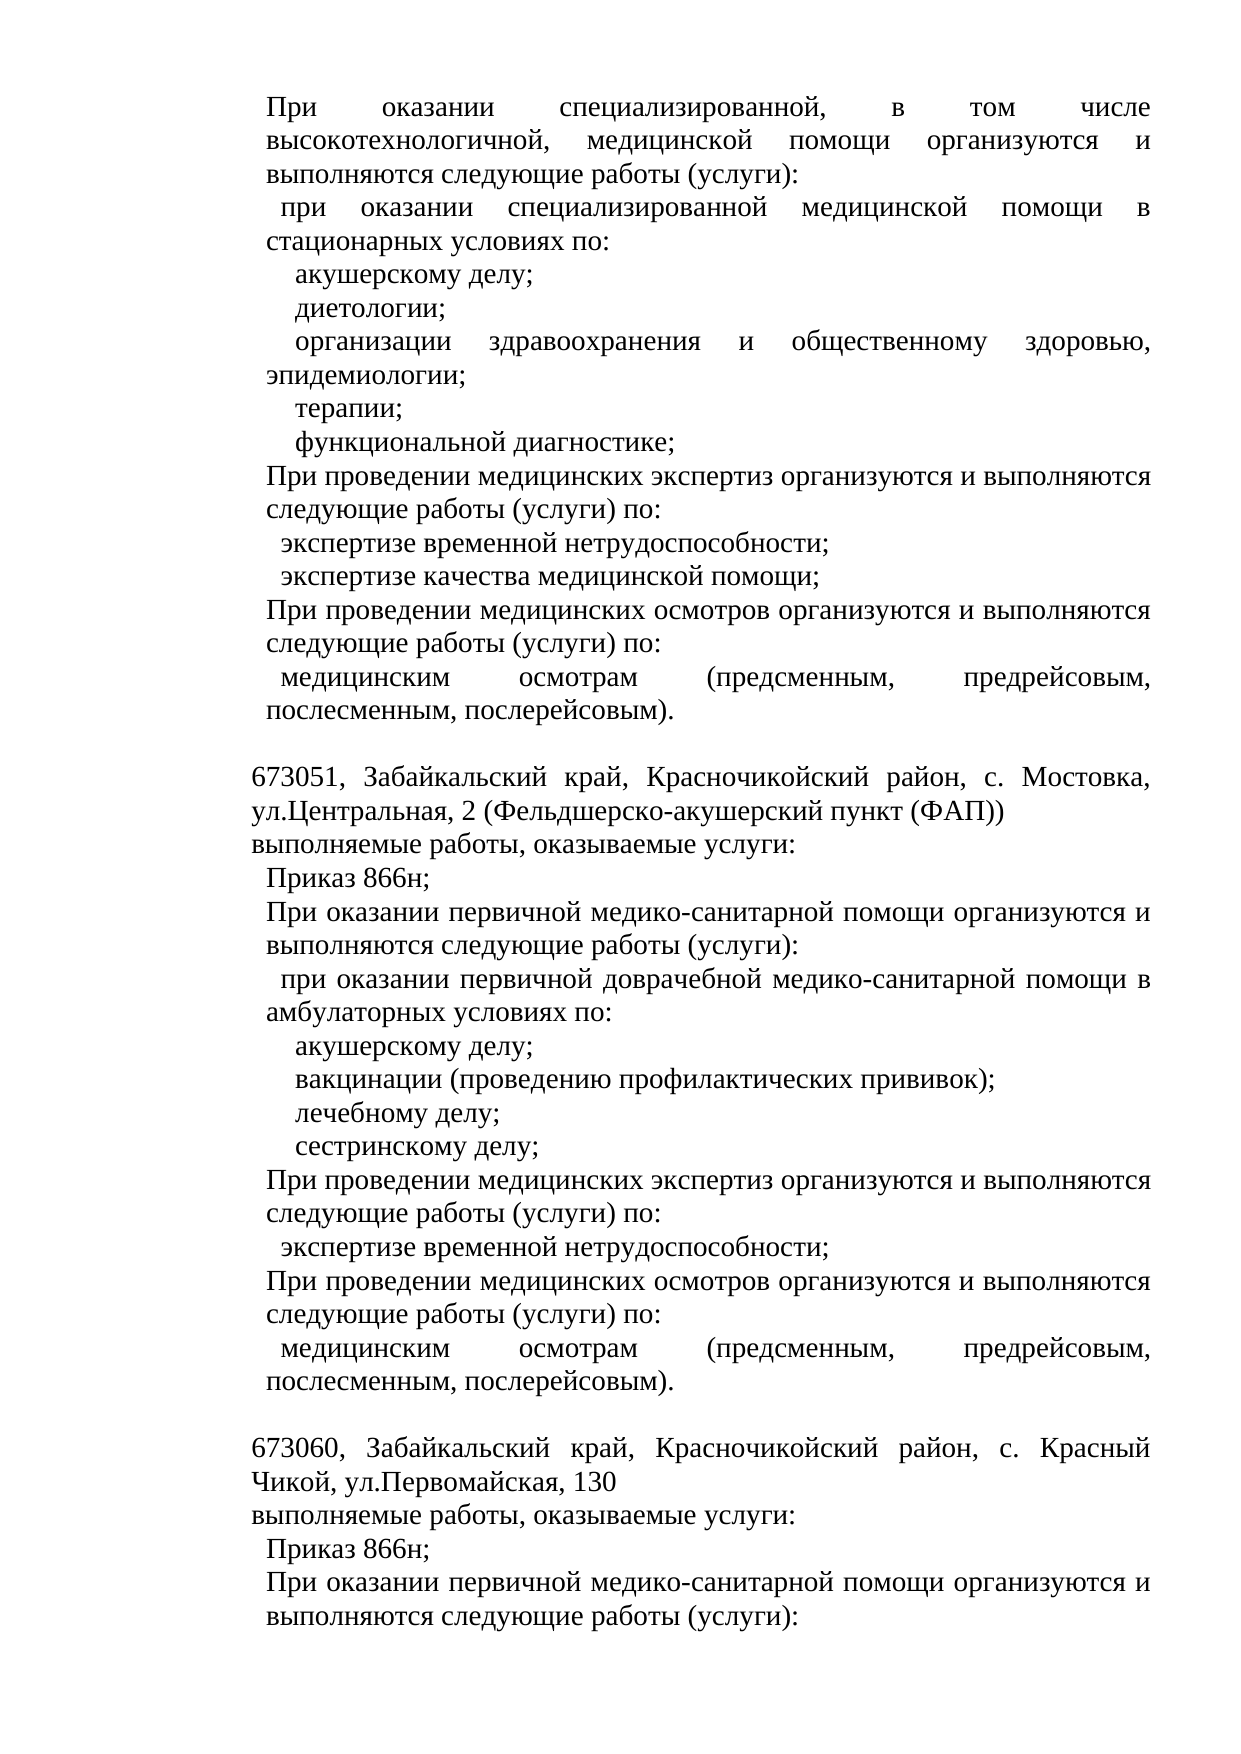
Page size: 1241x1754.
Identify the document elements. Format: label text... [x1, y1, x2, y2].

text организации здравоохранения и общественному здоровью, эпидемиологии; [266, 323, 1152, 391]
text лечебному делу; [266, 1095, 1152, 1128]
text медицинским осмотрам (предсменным, предрейсовым, послесменным, послерейсовым). [266, 659, 1152, 726]
text экспертизе временной нетрудоспособности; [266, 525, 1152, 558]
text При оказании первичной медико-санитарной помощи организуются и выполняются следующие работы (услуги): [266, 1564, 1152, 1632]
text 673060, Забайкальский край, Красночикойский район, с. Красный Чикой, ул.Первомайская, 130 [251, 1430, 1152, 1497]
text При проведении медицинских осмотров организуются и выполняются следующие работы (услуги) по: [266, 592, 1152, 659]
text акушерскому делу; [266, 256, 1152, 290]
text выполняемые работы, оказываемые услуги: [251, 827, 1152, 860]
text Приказ 866н; [266, 860, 1152, 894]
text экспертизе качества медицинской помощи; [266, 558, 1152, 592]
text акушерскому делу; [266, 1028, 1152, 1061]
text экспертизе временной нетрудоспособности; [266, 1229, 1152, 1263]
text диетологии; [266, 290, 1152, 323]
text при оказании первичной доврачебной медико-санитарной помощи в амбулаторных условиях по: [266, 961, 1152, 1028]
text сестринскому делу; [266, 1128, 1152, 1162]
text При оказании специализированной, в том числе высокотехнологичной, медицинской помощи организуются и выполняются следующие работы (услуги): [266, 89, 1152, 189]
text терапии; [266, 391, 1152, 424]
text медицинским осмотрам (предсменным, предрейсовым, послесменным, послерейсовым). [266, 1330, 1152, 1397]
text При проведении медицинских экспертиз организуются и выполняются следующие работы (услуги) по: [266, 1162, 1152, 1229]
text Приказ 866н; [266, 1531, 1152, 1564]
text функциональной диагностике; [266, 424, 1152, 458]
text вакцинации (проведению профилактических прививок); [266, 1061, 1152, 1095]
text При проведении медицинских экспертиз организуются и выполняются следующие работы (услуги) по: [266, 458, 1152, 525]
text При проведении медицинских осмотров организуются и выполняются следующие работы (услуги) по: [266, 1263, 1152, 1330]
text при оказании специализированной медицинской помощи в стационарных условиях по: [266, 189, 1152, 256]
text При оказании первичной медико-санитарной помощи организуются и выполняются следующие работы (услуги): [266, 894, 1152, 961]
text 673051, Забайкальский край, Красночикойский район, с. Мостовка, ул.Центральная, 2 (Фельдшерско-акушерский пункт (ФАП)) [251, 759, 1152, 827]
text выполняемые работы, оказываемые услуги: [251, 1497, 1152, 1531]
